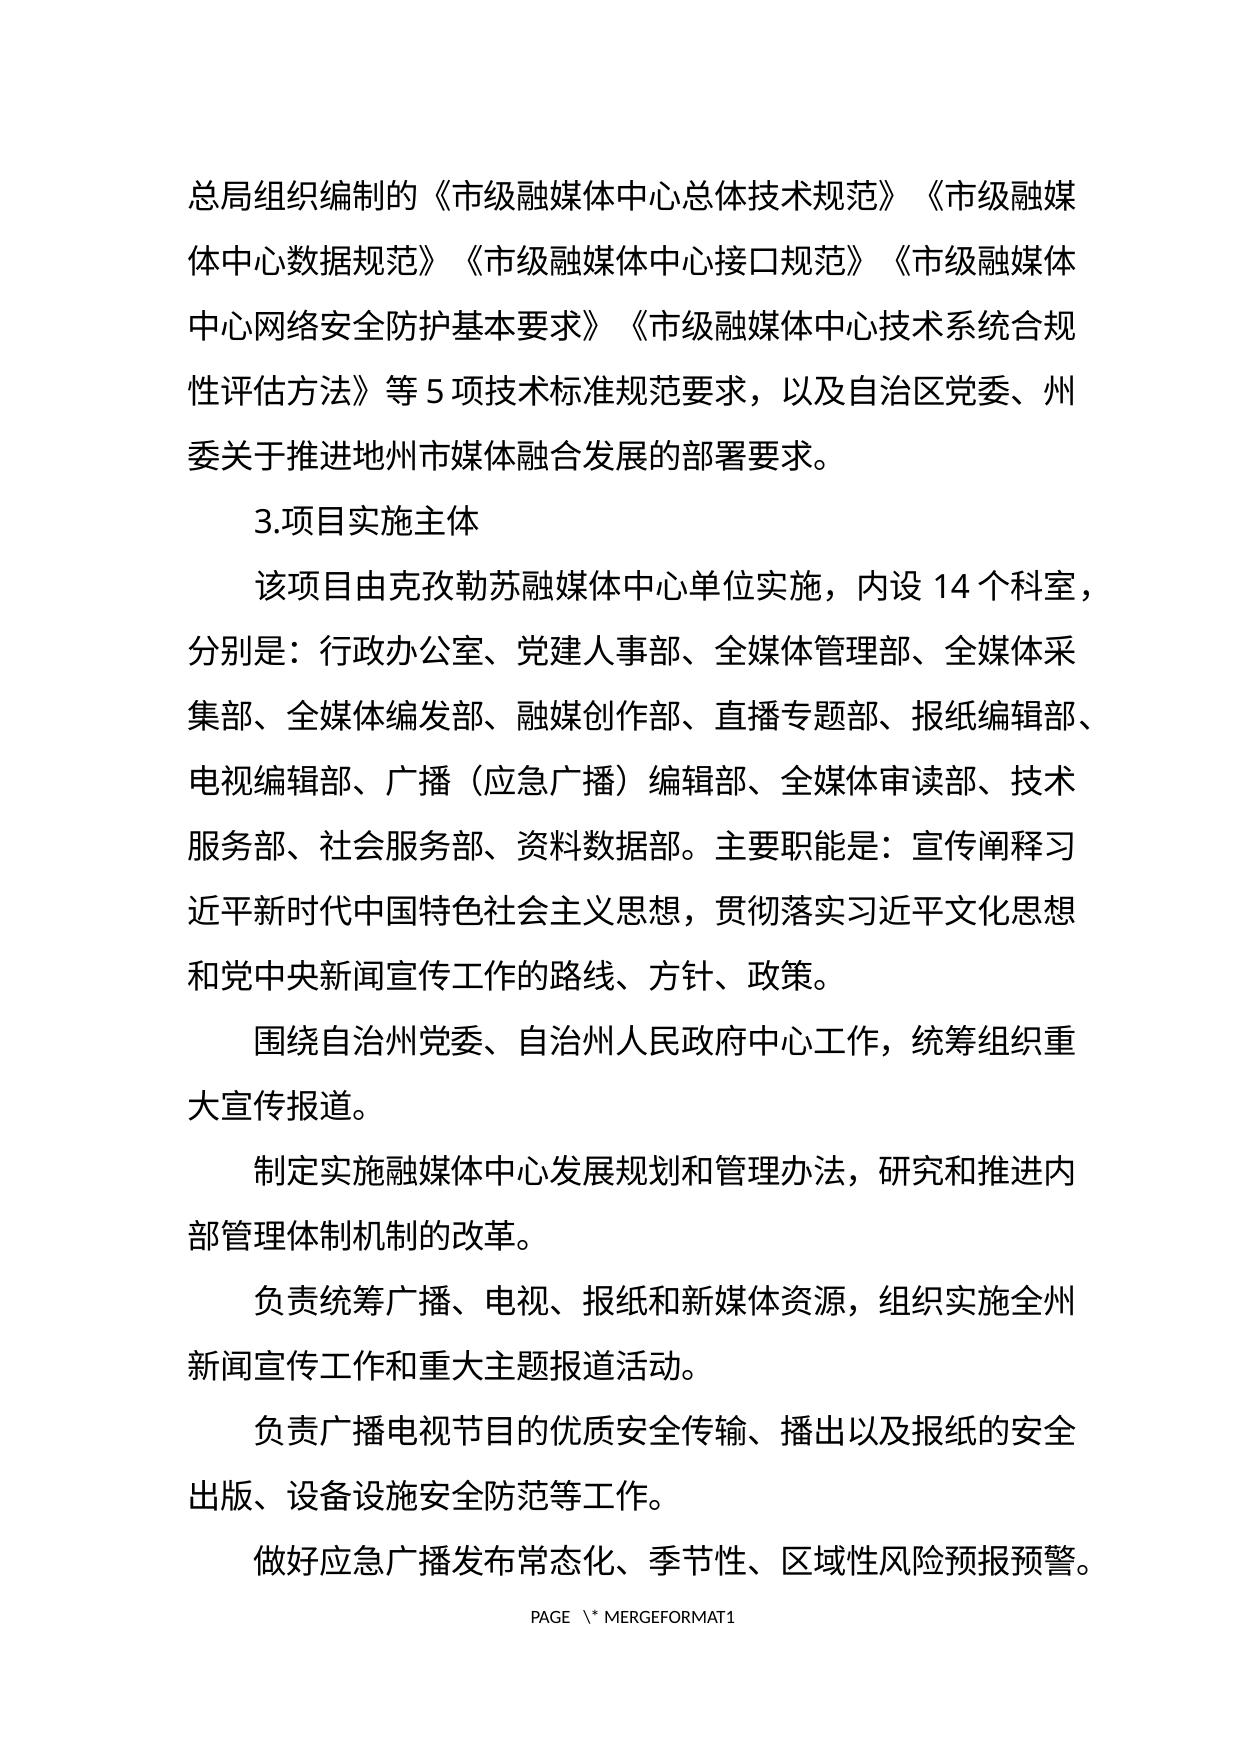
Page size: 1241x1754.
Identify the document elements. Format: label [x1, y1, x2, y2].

text [187, 162, 1078, 1592]
